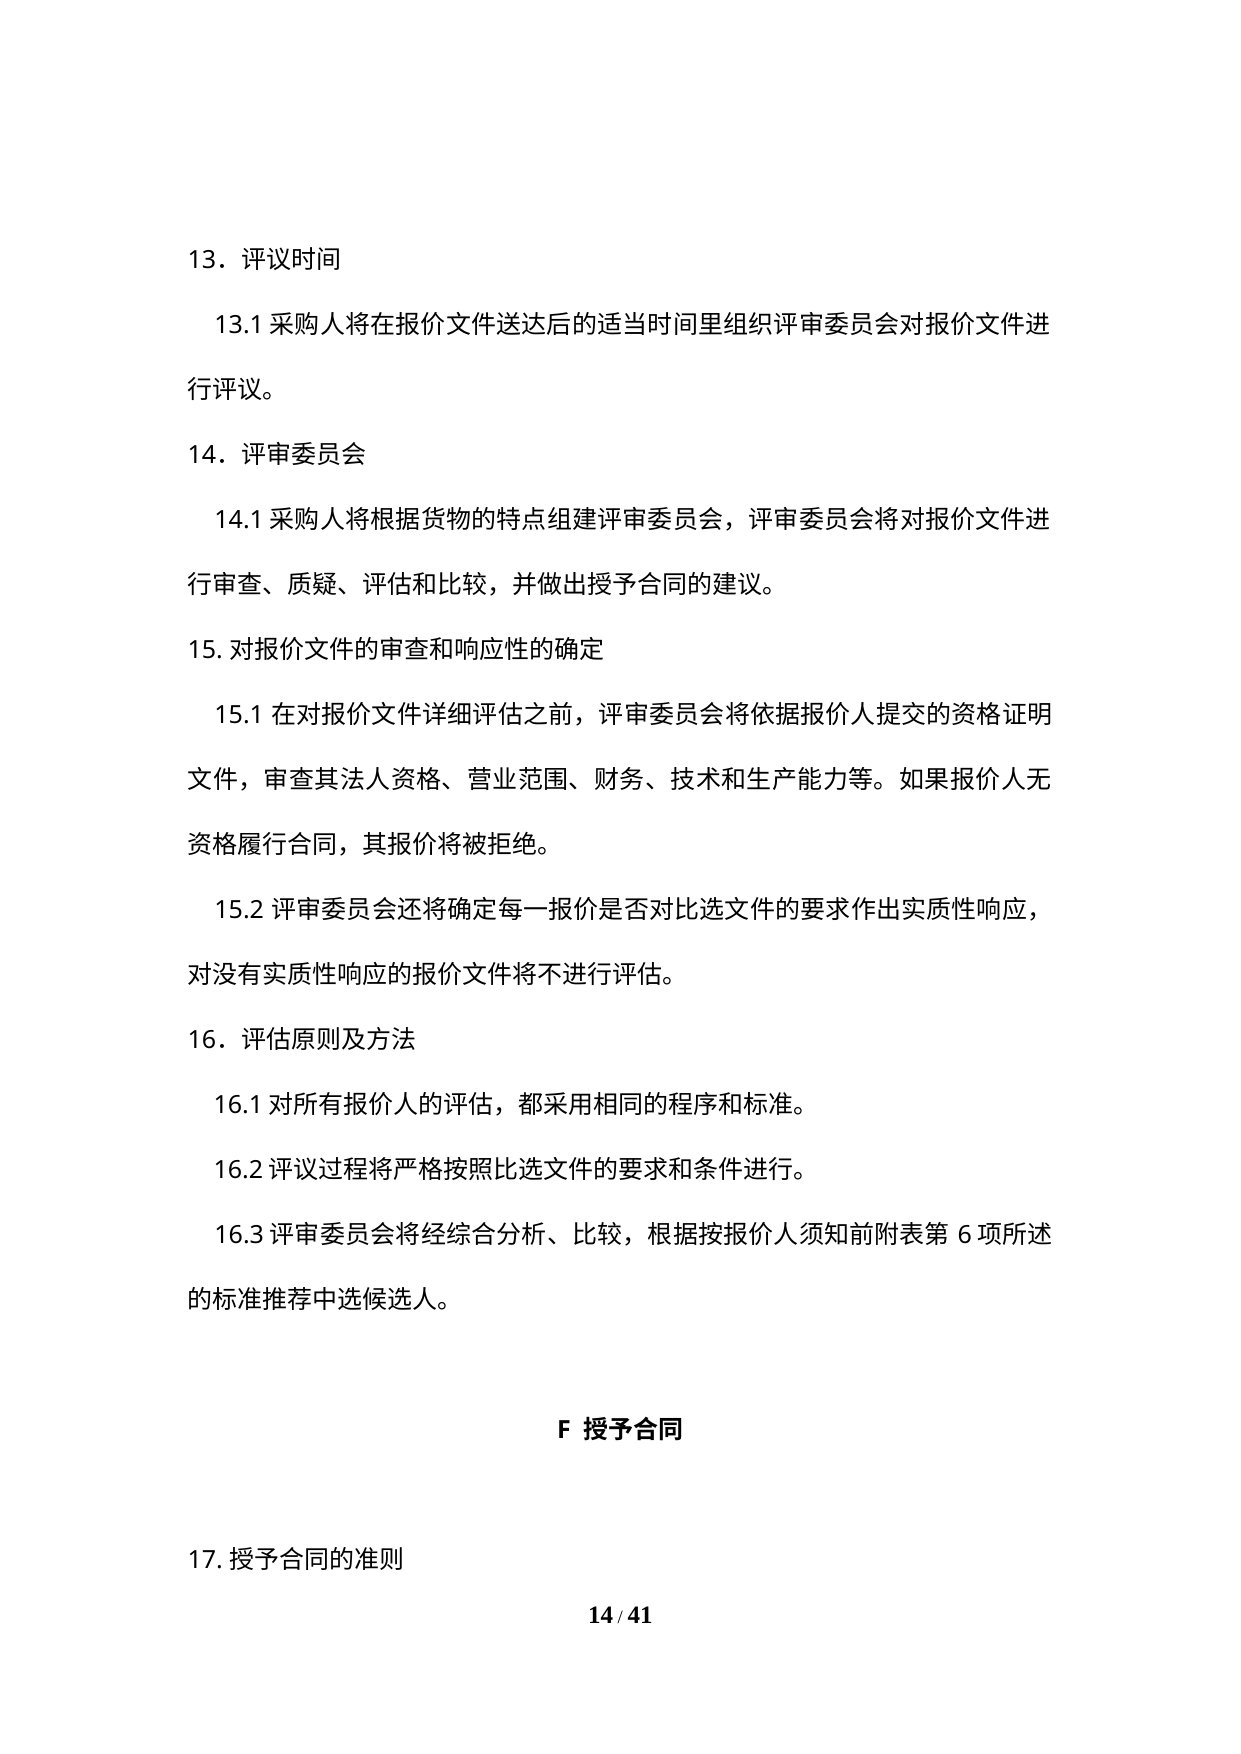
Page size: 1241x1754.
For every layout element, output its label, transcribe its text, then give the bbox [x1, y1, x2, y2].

text 14．评审委员会 [187, 420, 1053, 485]
text 16.2评议过程将严格按照比选文件的要求和条件进行。 [187, 1135, 1053, 1200]
text 13．评议时间 [187, 225, 1053, 290]
text 15.1 在对报价文件详细评估之前，评审委员会将依据报价人提交的资格证明文件，审查其法人资格、营业范围、财务、技术和生产能力等。如果报价人无资格履行合同，其报价将被拒绝。 [187, 680, 1053, 875]
text 16．评估原则及方法 [187, 1005, 1053, 1070]
text 16.1对所有报价人的评估，都采用相同的程序和标准。 [187, 1070, 1053, 1135]
text 16.3评审委员会将经综合分析、比较，根据按报价人须知前附表第6项所述的标准推荐中选候选人。 [187, 1200, 1053, 1330]
text F 授予合同 [187, 1395, 1053, 1460]
text 14.1采购人将根据货物的特点组建评审委员会，评审委员会将对报价文件进行审查、质疑、评估和比较，并做出授予合同的建议。 [187, 485, 1053, 615]
text 15. 对报价文件的审查和响应性的确定 [187, 615, 1053, 680]
text 17. 授予合同的准则 [187, 1525, 1053, 1590]
text 13.1采购人将在报价文件送达后的适当时间里组织评审委员会对报价文件进行评议。 [187, 290, 1053, 420]
text 15.2 评审委员会还将确定每一报价是否对比选文件的要求作出实质性响应，对没有实质性响应的报价文件将不进行评估。 [187, 875, 1053, 1005]
